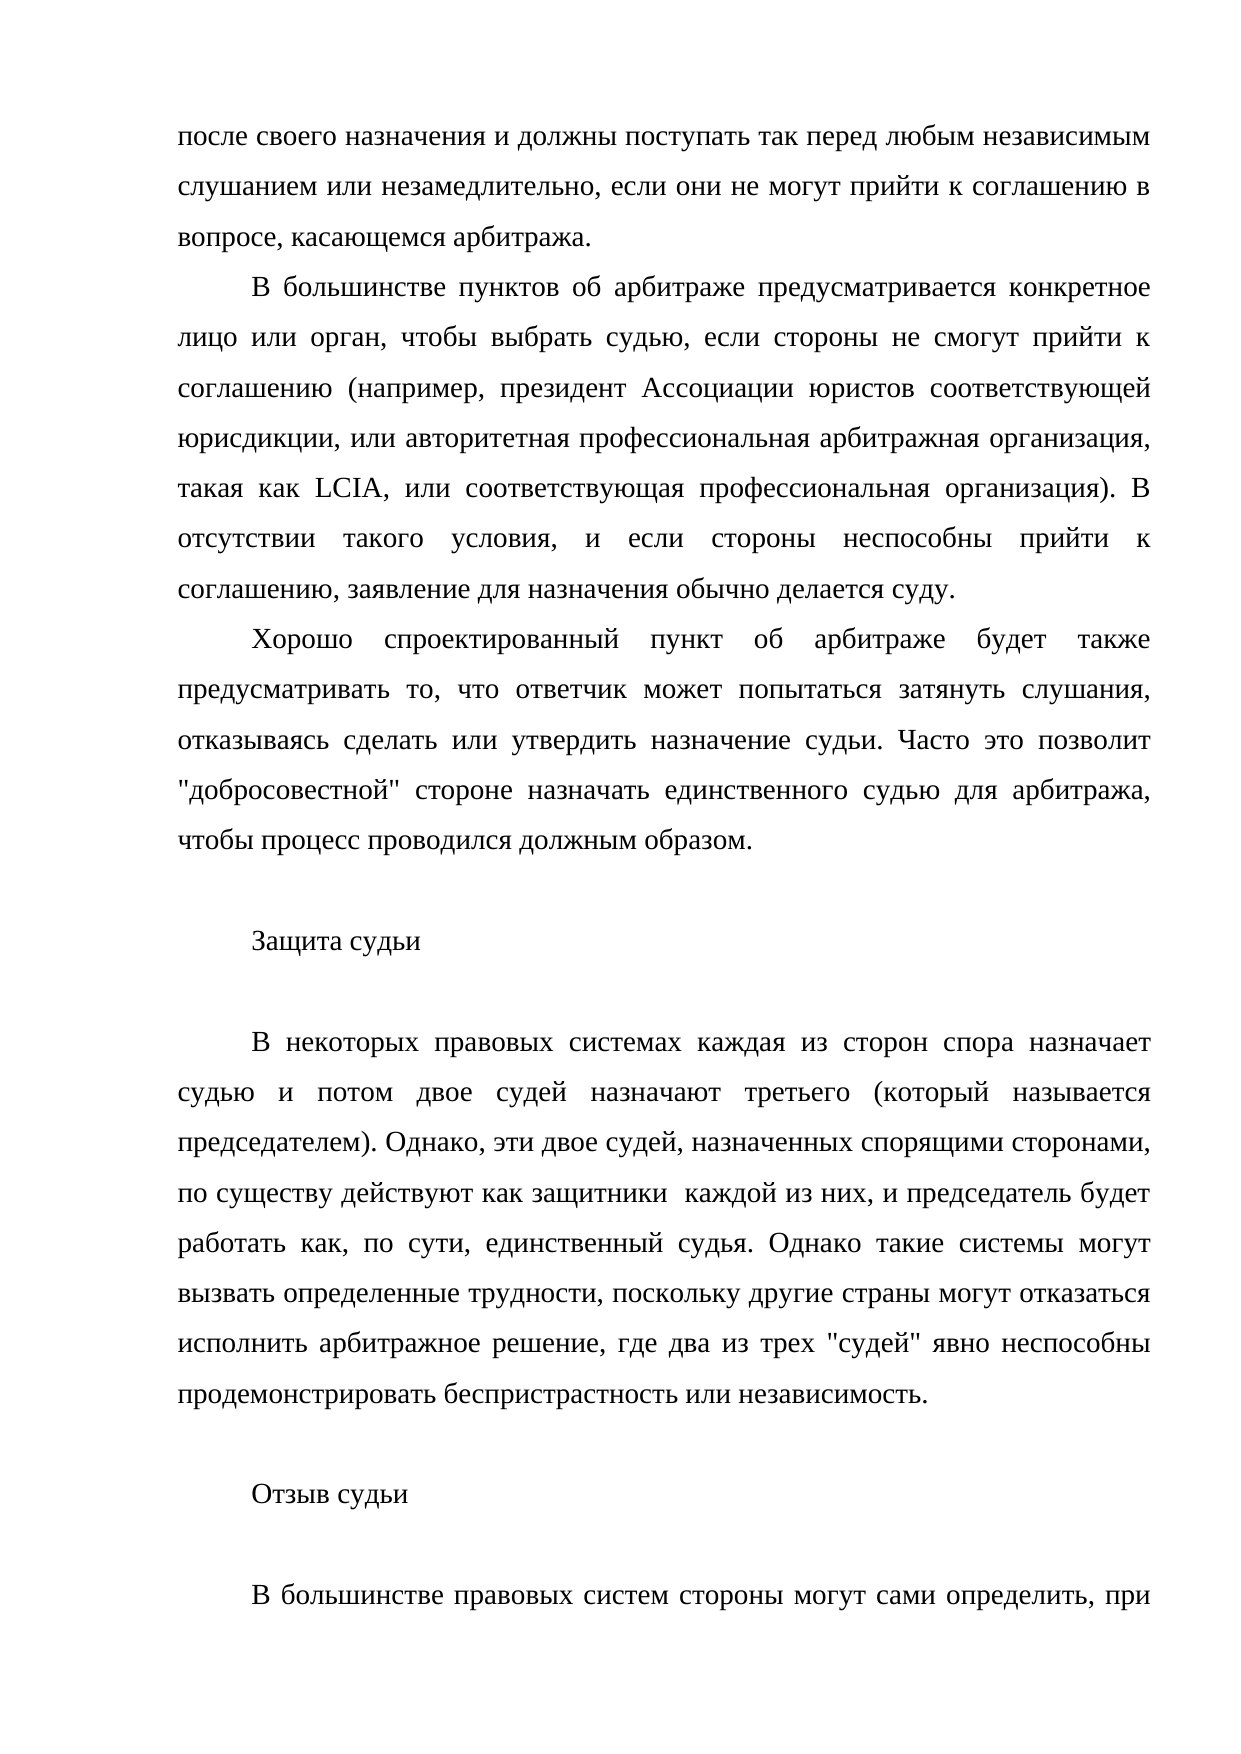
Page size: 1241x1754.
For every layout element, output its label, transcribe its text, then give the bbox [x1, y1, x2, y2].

text Защита судьи [177, 923, 1152, 957]
text В некоторых правовых системах каждая из сторон спора назначает судью и потом двое судей назначают третьего (который называется председателем). Однако, эти двое судей, назначенных спорящими сторонами, по существу действуют как защитники каждой из них, и председатель будет работать как, по сути, единственный судья. Однако такие системы могут вызвать определенные трудности, поскольку другие страны могут отказаться исполнить арбитражное решение, где два из трех "судей" явно неспособны продемонстрировать беспристрастность или независимость. [177, 1024, 1152, 1409]
text Хорошо спроектированный пункт об арбитраже будет также предусматривать то, что ответчик может попытаться затянуть слушания, отказываясь сделать или утвердить назначение судьи. Часто это позволит "добросовестной" стороне назначать единственного судью для арбитража, чтобы процесс проводился должным образом. [177, 621, 1152, 856]
text В большинстве пунктов об арбитраже предусматривается конкретное лицо или орган, чтобы выбрать судью, если стороны не смогут прийти к соглашению (например, президент Ассоциации юристов соответствующей юрисдикции, или авторитетная профессиональная арбитражная организация, такая как LCIA, или соответствующая профессиональная организация). В отсутствии такого условия, и если стороны неспособны прийти к соглашению, заявление для назначения обычно делается суду. [177, 269, 1152, 604]
text Отзыв судьи [177, 1477, 1152, 1510]
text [177, 1577, 1152, 1611]
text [177, 118, 1152, 252]
